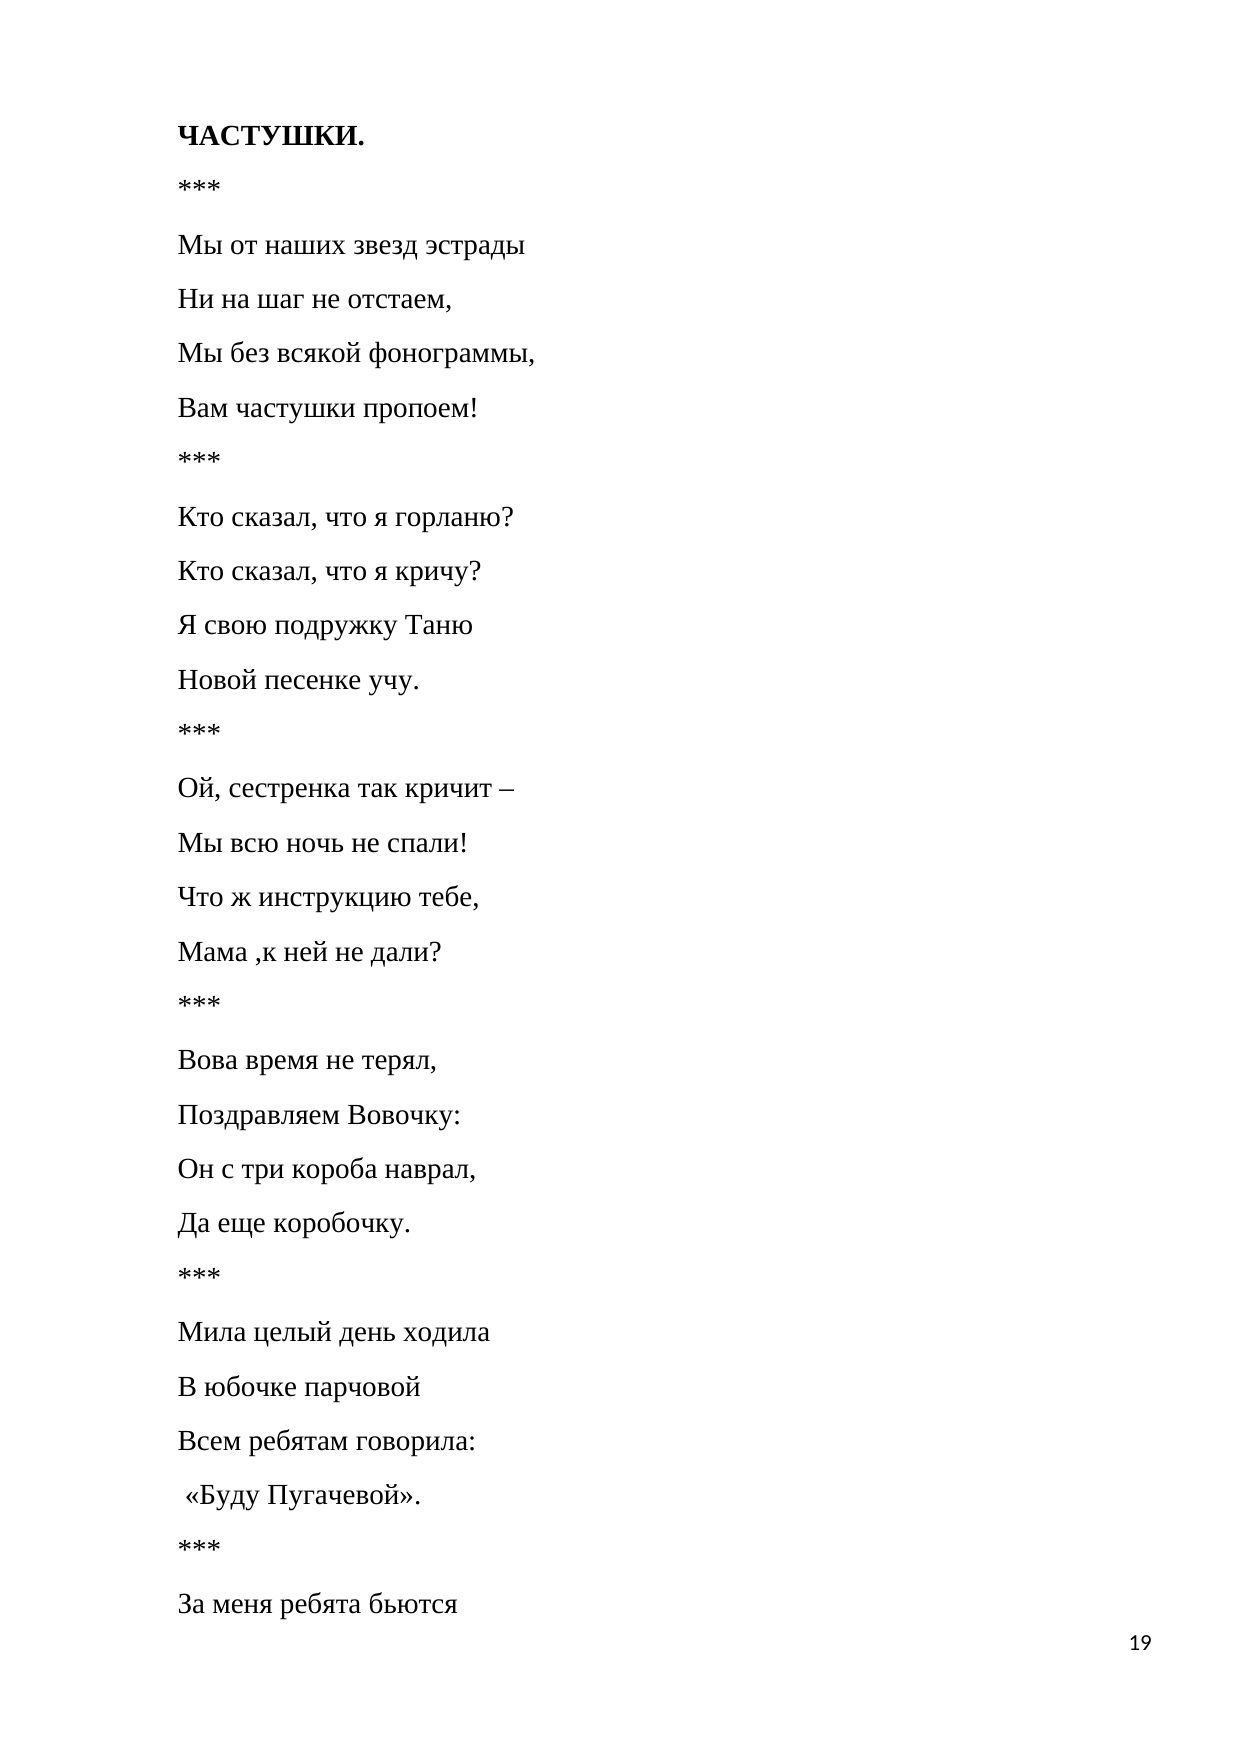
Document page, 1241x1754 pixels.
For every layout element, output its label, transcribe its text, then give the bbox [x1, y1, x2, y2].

text *** [177, 172, 1152, 206]
text «Буду Пугачевой». [177, 1477, 1152, 1511]
text Мы от наших звезд эстрады [177, 227, 1152, 260]
text Мы без всякой фонограммы, [177, 336, 1152, 369]
text *** [177, 1260, 1152, 1293]
text ЧАСТУШКИ. [177, 118, 1152, 152]
text Вова время не терял, [177, 1042, 1152, 1076]
text Мила целый день ходила [177, 1314, 1152, 1348]
text Что ж инструкцию тебе, [177, 879, 1152, 913]
text Вам частушки пропоем! [177, 390, 1152, 423]
text Новой песенке учу. [177, 662, 1152, 695]
text *** [177, 716, 1152, 750]
text Кто сказал, что я горланю? [177, 499, 1152, 532]
text В юбочке парчовой [177, 1369, 1152, 1402]
text *** [177, 444, 1152, 478]
text Всем ребятам говорила: [177, 1423, 1152, 1457]
text Ни на шаг не отстаем, [177, 281, 1152, 315]
text Да еще коробочку. [177, 1206, 1152, 1239]
text Кто сказал, что я кричу? [177, 553, 1152, 587]
text Мама ,к ней не дали? [177, 934, 1152, 967]
text Поздравляем Вовочку: [177, 1097, 1152, 1130]
text Мы всю ночь не спали! [177, 825, 1152, 858]
text Он с три короба наврал, [177, 1151, 1152, 1185]
text Ой, сестренка так кричит – [177, 771, 1152, 804]
text За меня ребята бьются [177, 1586, 1152, 1620]
text Я свою подружку Таню [177, 607, 1152, 641]
text *** [177, 1532, 1152, 1565]
text *** [177, 988, 1152, 1022]
